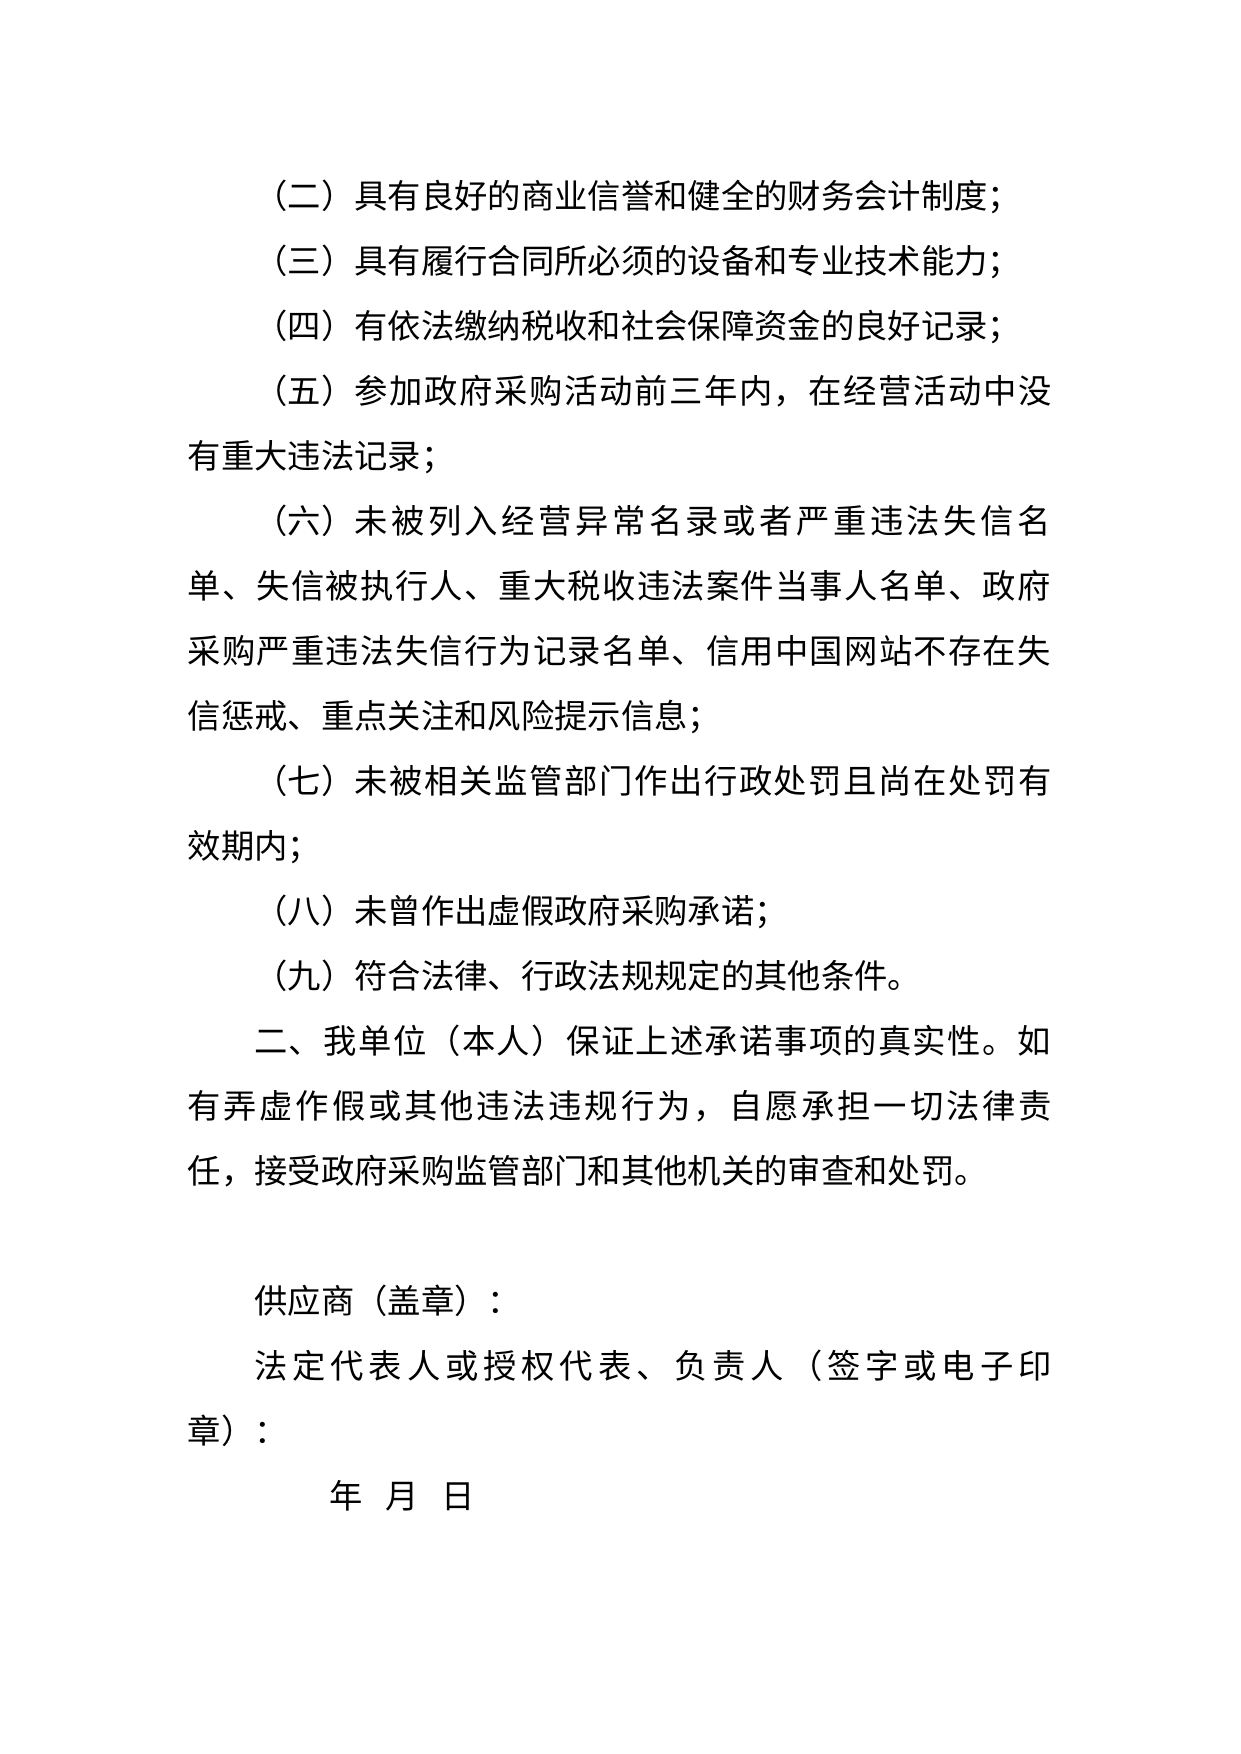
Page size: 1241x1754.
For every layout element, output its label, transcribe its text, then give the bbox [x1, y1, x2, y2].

list 具有履行合同所必须的设备和专业技术能力； [187, 227, 1053, 292]
list 年 月 日 [187, 1462, 1053, 1527]
list 未曾作出虚假政府采购承诺； [187, 877, 1053, 942]
list 具有良好的商业信誉和健全的财务会计制度； [187, 162, 1053, 227]
list 参加政府采购活动前三年内，在经营活动中没有重大违法记录； [187, 357, 1053, 487]
list 有依法缴纳税收和社会保障资金的良好记录； [187, 292, 1053, 357]
list 供应商（盖章）： [187, 1267, 1053, 1332]
list 未被列入经营异常名录或者严重违法失信名单、失信被执行人、重大税收违法案件当事人名单、政府采购严重违法失信行为记录名单、信用中国网站不存在失信惩戒、重点关注和风险提示信息； [187, 487, 1053, 747]
list 符合法律、行政法规规定的其他条件。 [187, 942, 1053, 1007]
list 二、我单位（本人）保证上述承诺事项的真实性。如有弄虚作假或其他违法违规行为，自愿承担一切法律责任，接受政府采购监管部门和其他机关的审查和处罚。 [187, 1007, 1053, 1202]
list 未被相关监管部门作出行政处罚且尚在处罚有效期内； [187, 747, 1053, 877]
list 法定代表人或授权代表、负责人（签字或电子印章）： [187, 1332, 1053, 1462]
